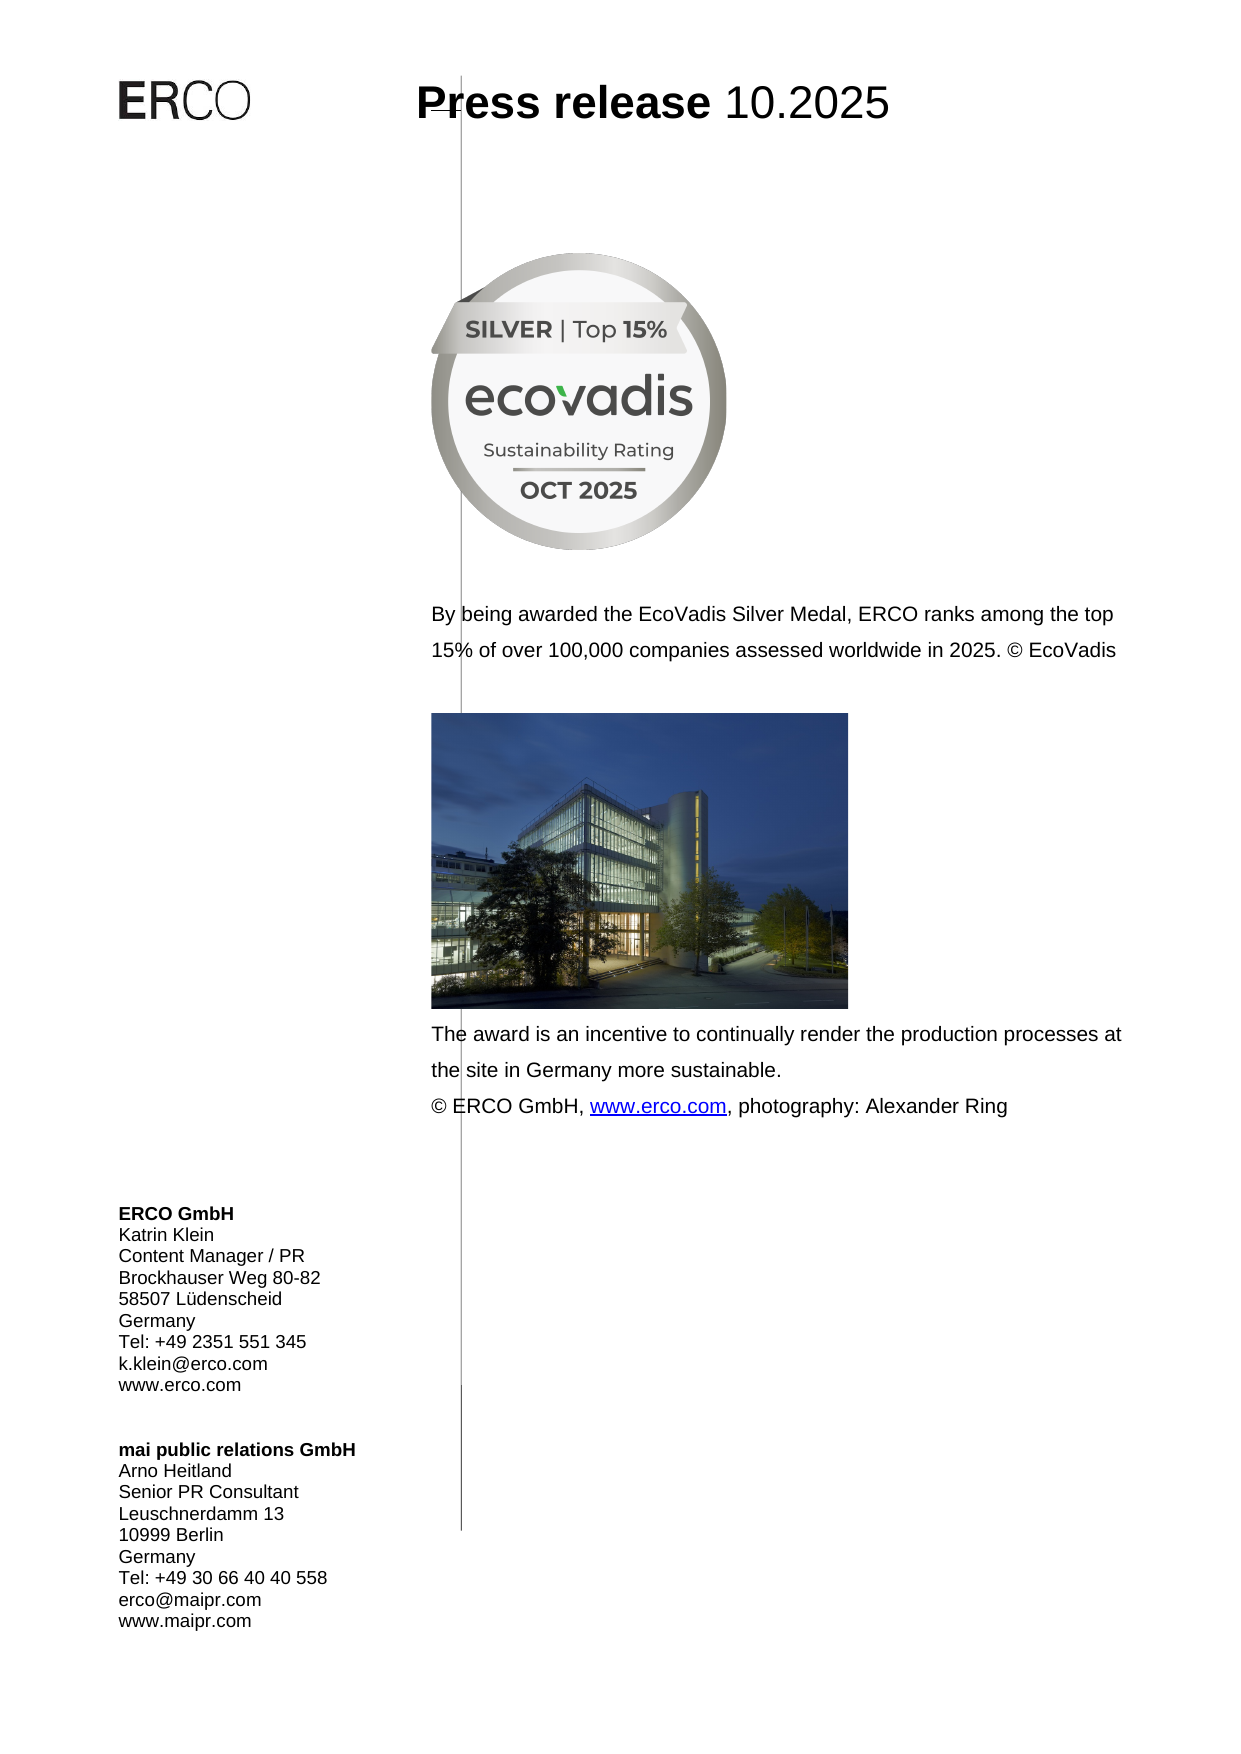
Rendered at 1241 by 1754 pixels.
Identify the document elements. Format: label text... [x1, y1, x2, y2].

picture [431, 253, 727, 550]
text The award is an incentive to continually render the production processes at the site in Germany more sustainable. [431, 1022, 1152, 1082]
picture [118, 79, 251, 121]
picture [431, 713, 849, 1009]
text By being awarded the EcoVadis Silver Medal, ERCO ranks among the top 15% of over 100,000 companies assessed worldwide in 2025. © EcoVadis [431, 602, 1152, 662]
text © ERCO GmbH, www.erco.com, photography: Alexander Ring [431, 1093, 1152, 1117]
